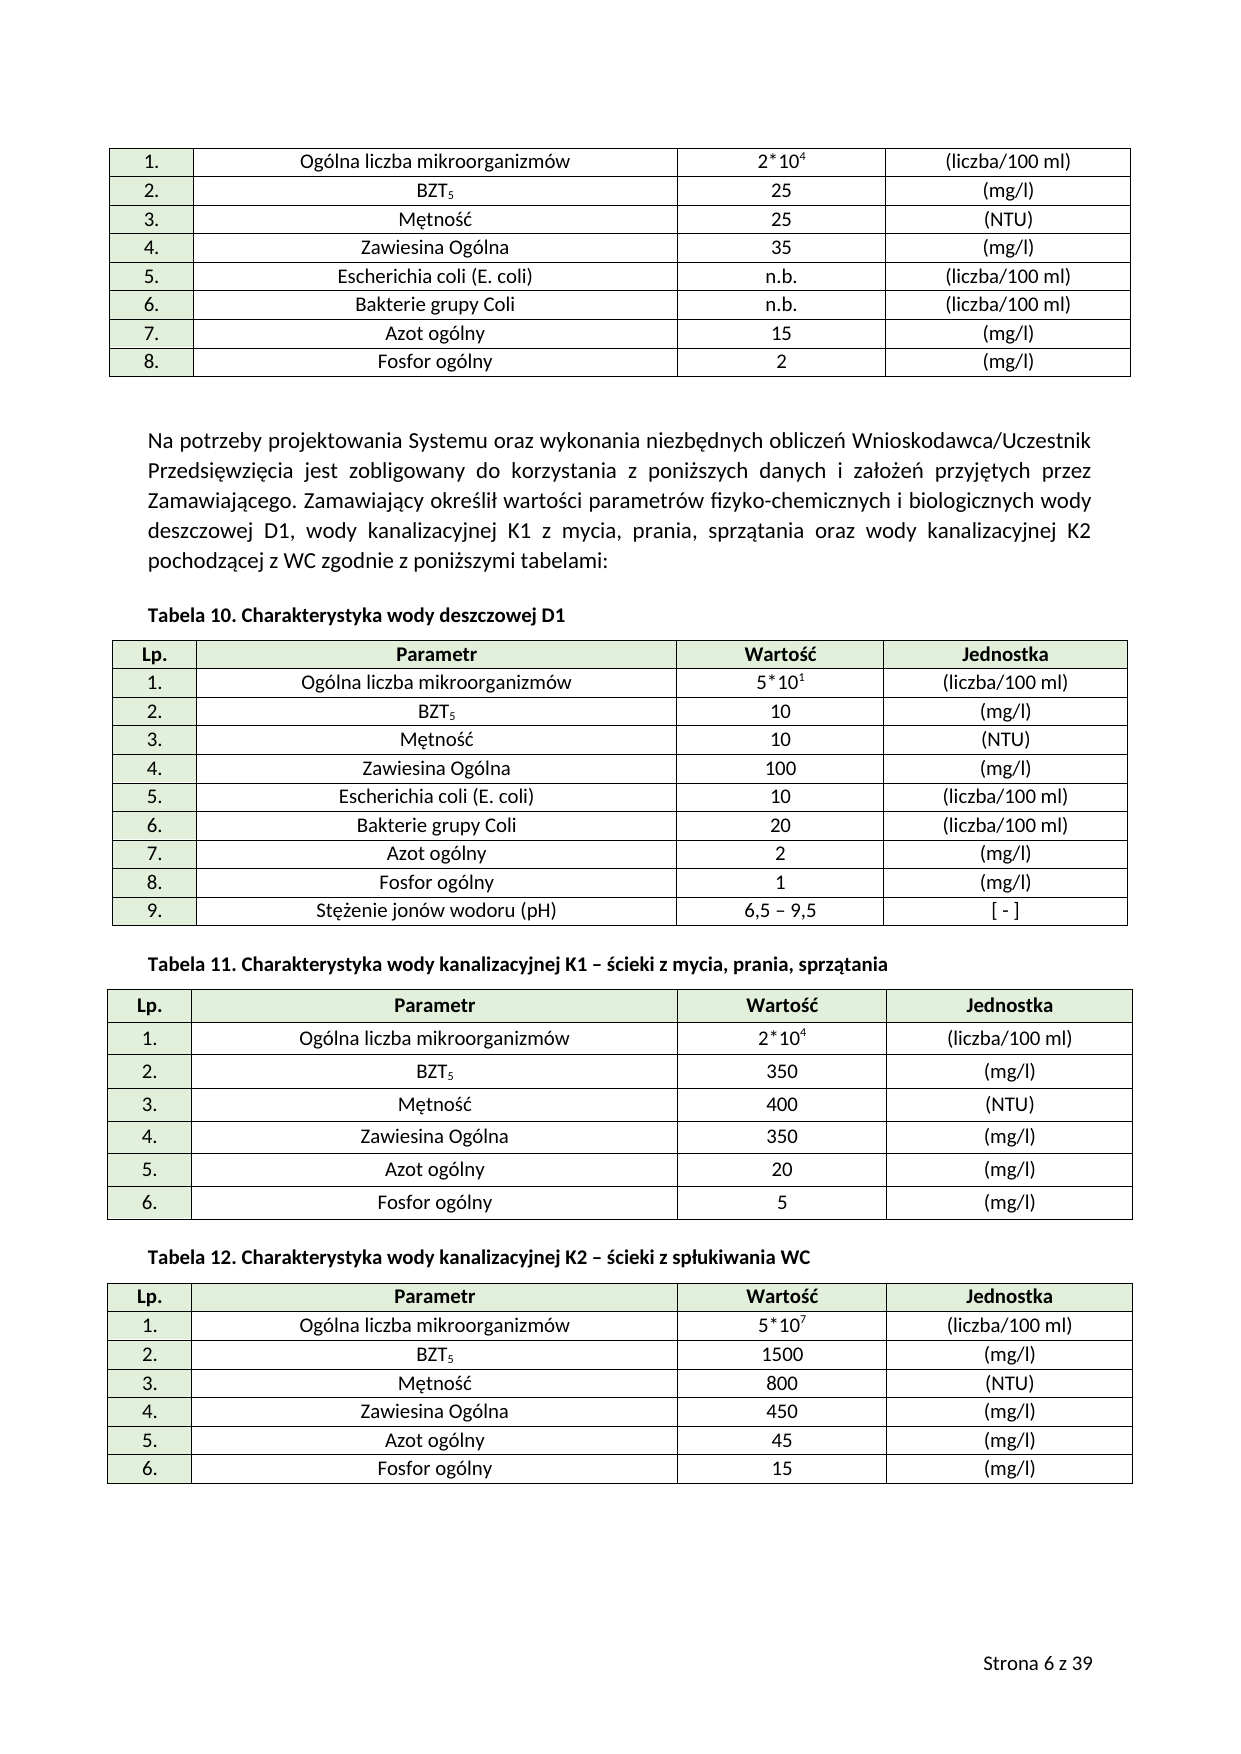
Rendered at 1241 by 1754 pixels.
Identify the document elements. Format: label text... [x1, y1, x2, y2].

table_cell (liczba/100 ml) [884, 669, 1127, 697]
table_cell Mętność [192, 1089, 677, 1121]
text Na potrzeby projektowania Systemu oraz wykonania niezbędnych obliczeń Wnioskodawca/Uczestnik Przedsięwzięcia jest zobligowany do korzystania z poniższych danych i założeń przyjętych przez Zamawiającego. Zamawiający określił wartości parametrów fizyko-chemicznych i biologicznych wody deszczowej D1, wody kanalizacyjnej K1 z mycia, prania, sprzątania oraz wody kanalizacyjnej K2 pochodzącej z WC zgodnie z poniższymi tabelami: [148, 426, 1093, 575]
table_cell 5 [678, 1187, 886, 1218]
table_cell 1. [108, 1023, 191, 1054]
table_cell 4. [108, 1122, 191, 1153]
table_cell Ogólna liczba mikroorganizmów [197, 669, 676, 697]
table_cell Zawiesina Ogólna [192, 1122, 677, 1153]
table_cell 25 [678, 177, 885, 205]
table_header Jednostka [884, 641, 1127, 668]
table_cell (liczba/100 ml) [884, 784, 1127, 811]
table_cell Zawiesina Ogólna [194, 234, 677, 262]
table_cell BZT5 [197, 698, 676, 725]
table_header Jednostka [887, 1284, 1132, 1311]
table_cell Escherichia coli (E. coli) [194, 263, 677, 290]
table_cell (mg/l) [886, 349, 1130, 376]
table_cell 10 [677, 726, 883, 754]
table_cell (NTU) [886, 206, 1130, 233]
table_cell (liczba/100 ml) [887, 1312, 1132, 1339]
table_cell 6. [110, 291, 193, 319]
table_header Parametr [197, 641, 676, 668]
table_cell Fosfor ogólny [194, 349, 677, 376]
table_cell 25 [678, 206, 885, 233]
table_cell BZT5 [192, 1055, 677, 1088]
table_cell (mg/l) [886, 177, 1130, 205]
table_cell (mg/l) [886, 234, 1130, 262]
table_cell 10 [677, 698, 883, 725]
table_cell 1. [113, 669, 196, 697]
table_cell 5. [113, 784, 196, 811]
table_cell 5. [108, 1154, 191, 1186]
table_header Lp. [108, 990, 191, 1022]
text Tabela 10. Charakterystyka wody deszczowej D1 [148, 602, 1093, 627]
table_cell Stężenie jonów wodoru (pH) [197, 898, 676, 925]
table_cell 2*104 [678, 1023, 886, 1054]
table_cell 1. [110, 149, 193, 176]
table_cell 1 [677, 869, 883, 897]
table_cell 4. [108, 1398, 191, 1426]
table_cell Azot ogólny [194, 320, 677, 347]
table_cell [ - ] [884, 898, 1127, 925]
table_cell Ogólna liczba mikroorganizmów [192, 1023, 677, 1054]
table_cell 1. [108, 1312, 191, 1339]
table_cell 350 [678, 1122, 886, 1153]
table_cell 3. [110, 206, 193, 233]
table_cell n.b. [678, 263, 885, 290]
table_cell (mg/l) [884, 841, 1127, 868]
table_cell Azot ogólny [197, 841, 676, 868]
table_header Wartość [678, 990, 886, 1022]
table_cell 2 [677, 841, 883, 868]
table_cell 7. [110, 320, 193, 347]
table_cell Escherichia coli (E. coli) [197, 784, 676, 811]
table_cell 3. [108, 1089, 191, 1121]
table_cell Fosfor ogólny [192, 1187, 677, 1218]
table_cell (mg/l) [884, 698, 1127, 725]
table_cell Zawiesina Ogólna [197, 755, 676, 782]
table_cell 2. [108, 1341, 191, 1369]
table_cell (mg/l) [887, 1187, 1132, 1218]
table_cell 45 [678, 1427, 886, 1454]
table_cell (NTU) [887, 1370, 1132, 1397]
table_cell 800 [678, 1370, 886, 1397]
table_cell Bakterie grupy Coli [194, 291, 677, 319]
table_cell 2 [678, 349, 885, 376]
table_cell (liczba/100 ml) [887, 1023, 1132, 1054]
table_cell 15 [678, 1455, 886, 1483]
table_cell 2. [110, 177, 193, 205]
table_cell (mg/l) [886, 320, 1130, 347]
table_cell Bakterie grupy Coli [197, 812, 676, 839]
table_cell 3. [113, 726, 196, 754]
table_cell (mg/l) [884, 869, 1127, 897]
table_cell 4. [110, 234, 193, 262]
table_cell (mg/l) [887, 1455, 1132, 1483]
table_cell (mg/l) [887, 1122, 1132, 1153]
table_cell (mg/l) [887, 1427, 1132, 1454]
table_cell 10 [677, 784, 883, 811]
table_cell 8. [113, 869, 196, 897]
table_cell (NTU) [887, 1089, 1132, 1121]
table_cell Fosfor ogólny [197, 869, 676, 897]
table_header Parametr [192, 990, 677, 1022]
table_cell 6. [113, 812, 196, 839]
table_cell 6. [108, 1455, 191, 1483]
table_cell 20 [677, 812, 883, 839]
table_cell BZT5 [192, 1341, 677, 1369]
table_cell Mętność [192, 1370, 677, 1397]
table_cell 4. [113, 755, 196, 782]
table_cell (mg/l) [887, 1341, 1132, 1369]
table_header Jednostka [887, 990, 1132, 1022]
table_header Parametr [192, 1284, 677, 1311]
table_cell 6. [108, 1187, 191, 1218]
table_cell 7. [113, 841, 196, 868]
table_cell 2*104 [678, 149, 885, 176]
table_cell 20 [678, 1154, 886, 1186]
table_cell n.b. [678, 291, 885, 319]
table_cell 2. [113, 698, 196, 725]
table_cell (liczba/100 ml) [884, 812, 1127, 839]
table_cell 9. [113, 898, 196, 925]
table_cell Ogólna liczba mikroorganizmów [192, 1312, 677, 1339]
table_cell Azot ogólny [192, 1154, 677, 1186]
table_cell (liczba/100 ml) [886, 291, 1130, 319]
table_cell 5*107 [678, 1312, 886, 1339]
table_cell 15 [678, 320, 885, 347]
table_cell (mg/l) [884, 755, 1127, 782]
table_cell 35 [678, 234, 885, 262]
table_cell (liczba/100 ml) [886, 263, 1130, 290]
table_cell Ogólna liczba mikroorganizmów [194, 149, 677, 176]
table_cell 8. [110, 349, 193, 376]
table_cell Fosfor ogólny [192, 1455, 677, 1483]
table_header Lp. [108, 1284, 191, 1311]
table_cell BZT5 [194, 177, 677, 205]
table_cell Mętność [194, 206, 677, 233]
table_cell 6,5 – 9,5 [677, 898, 883, 925]
table_cell 5*101 [677, 669, 883, 697]
table_cell 100 [677, 755, 883, 782]
text Tabela 12. Charakterystyka wody kanalizacyjnej K2 – ścieki z spłukiwania WC [148, 1244, 1093, 1270]
table_cell Mętność [197, 726, 676, 754]
table_cell (mg/l) [887, 1055, 1132, 1088]
table_cell 450 [678, 1398, 886, 1426]
table_cell 5. [110, 263, 193, 290]
table_cell (liczba/100 ml) [886, 149, 1130, 176]
table_cell 400 [678, 1089, 886, 1121]
table_cell 350 [678, 1055, 886, 1088]
table_header Lp. [113, 641, 196, 668]
table_header Wartość [677, 641, 883, 668]
table_cell (mg/l) [887, 1154, 1132, 1186]
table_cell 5. [108, 1427, 191, 1454]
table_cell Zawiesina Ogólna [192, 1398, 677, 1426]
table_cell (mg/l) [887, 1398, 1132, 1426]
text Tabela 11. Charakterystyka wody kanalizacyjnej K1 – ścieki z mycia, prania, sprzątania [148, 951, 1093, 977]
table_cell 2. [108, 1055, 191, 1088]
table_cell (NTU) [884, 726, 1127, 754]
table_cell Azot ogólny [192, 1427, 677, 1454]
table_cell 1500 [678, 1341, 886, 1369]
table_header Wartość [678, 1284, 886, 1311]
table_cell 3. [108, 1370, 191, 1397]
